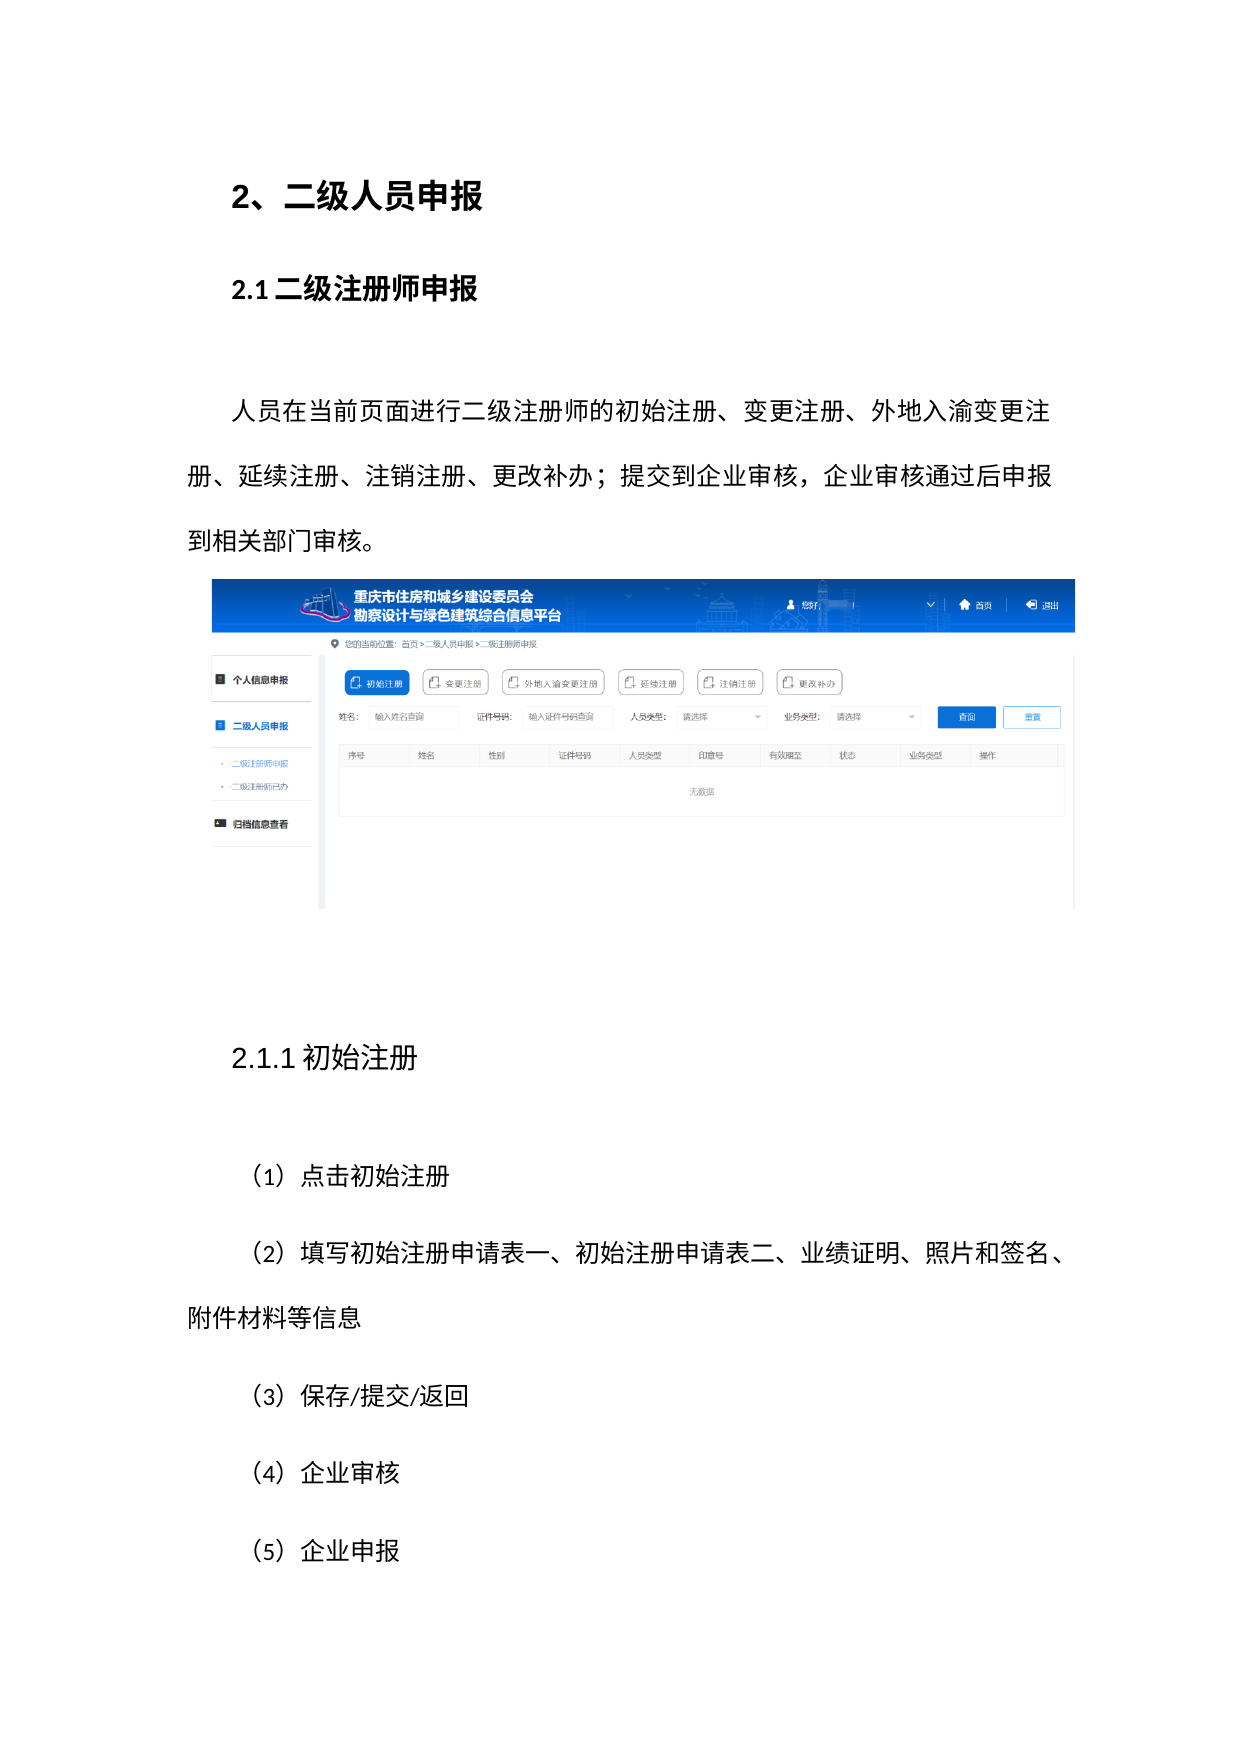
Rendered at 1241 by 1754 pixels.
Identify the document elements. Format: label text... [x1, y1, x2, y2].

subtitle 2.1二级注册师申报 [187, 254, 1053, 319]
list 保存/提交/返回 [187, 1362, 1053, 1427]
subtitle 2.1.1初始注册 [187, 1023, 1053, 1088]
list 点击初始注册 [187, 1142, 1053, 1207]
list 企业审核 [187, 1439, 1053, 1504]
text 人员在当前页面进行二级注册师的初始注册、变更注册、外地入渝变更注册、延续注册、注销注册、更改补办；提交到企业审核，企业审核通过后申报到相关部门审核。 [187, 377, 1053, 572]
list 填写初始注册申请表一、初始注册申请表二、业绩证明、照片和签名、附件材料等信息 [187, 1219, 1053, 1349]
subtitle 2、二级人员申报 [187, 162, 1053, 227]
list 企业申报 [187, 1517, 1053, 1582]
picture [211, 579, 1076, 909]
